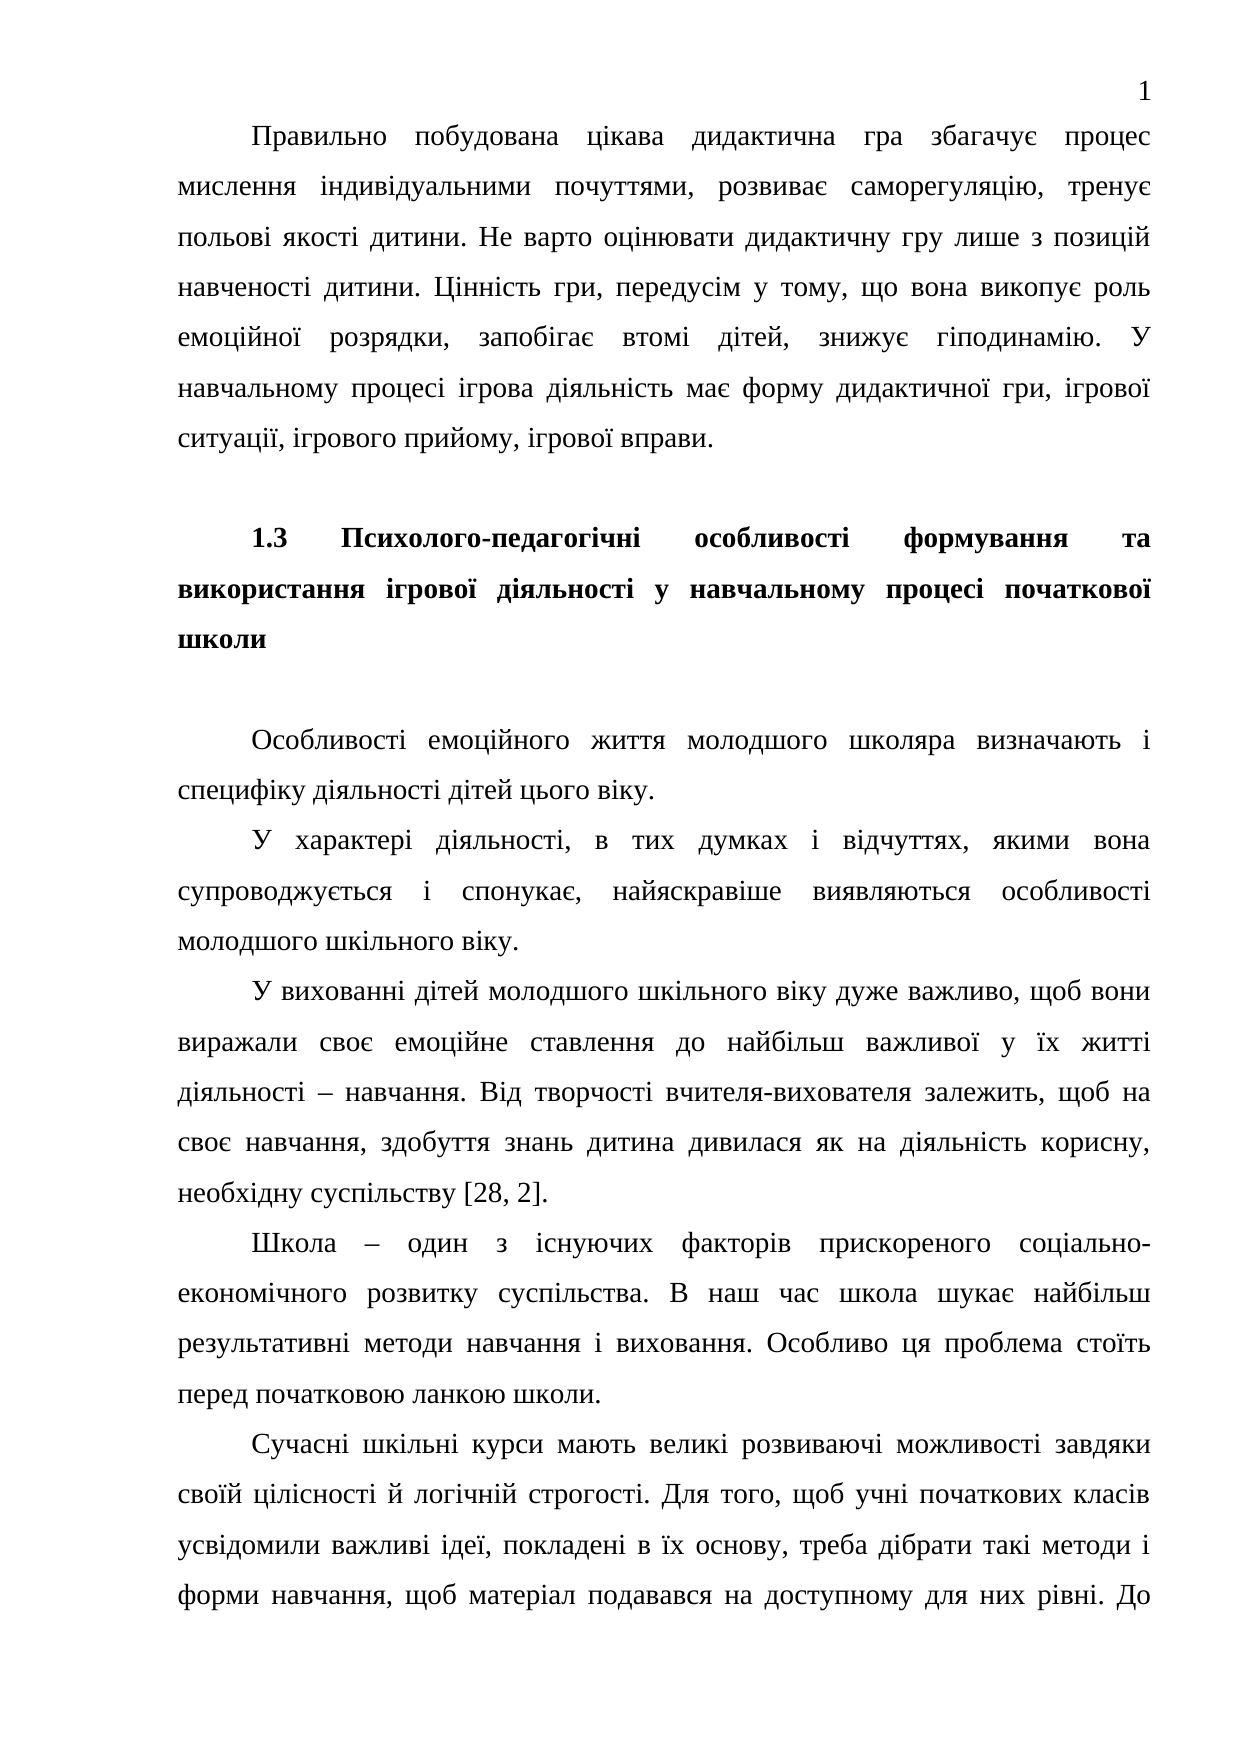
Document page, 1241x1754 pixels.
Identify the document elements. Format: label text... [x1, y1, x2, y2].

text Особливості емоційного життя молодшого школяра визначають і специфіку діяльності дітей цього віку. [177, 722, 1152, 806]
text У характері діяльності, в тих думках і відчуттях, якими вона супроводжується і спонукає, найяскравіше виявляються особливості молодшого шкільного віку. [177, 822, 1152, 957]
text У вихованні дітей молодшого шкільного віку дуже важливо, щоб вони виражали своє емоційне ставлення до найбільш важливої у їх житті діяльності – навчання. Від творчості вчителя-вихователя залежить, щоб на своє навчання, здобуття знань дитина дивилася як на діяльність корисну, необхідну суспільству [28, 2]. [177, 973, 1152, 1208]
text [177, 1426, 1152, 1611]
text Правильно побудована цікава дидактична гра збагачує процес мислення індивідуальними почуттями, розвиває саморегуляцію, тренує польові якості дитини. Не варто оцінювати дидактичну гру лише з позицій навченості дитини. Цінність гри, передусім у тому, що вона викопує роль емоційної розрядки, запобігає втомі дітей, знижує гіподинамію. У навчальному процесі ігрова діяльність має форму дидактичної гри, ігрової ситуації, ігрового прийому, ігрової вправи. [177, 118, 1152, 453]
text Школа – один з існуючих факторів прискореного соціально-економічного розвитку суспільства. В наш час школа шукає найбільш результативні методи навчання і виховання. Особливо ця проблема стоїть перед початковою ланкою школи. [177, 1225, 1152, 1409]
text 1.3 Психолого-педагогічні особливості формування та використання ігрової діяльності у навчальному процесі початкової школи [177, 521, 1152, 655]
